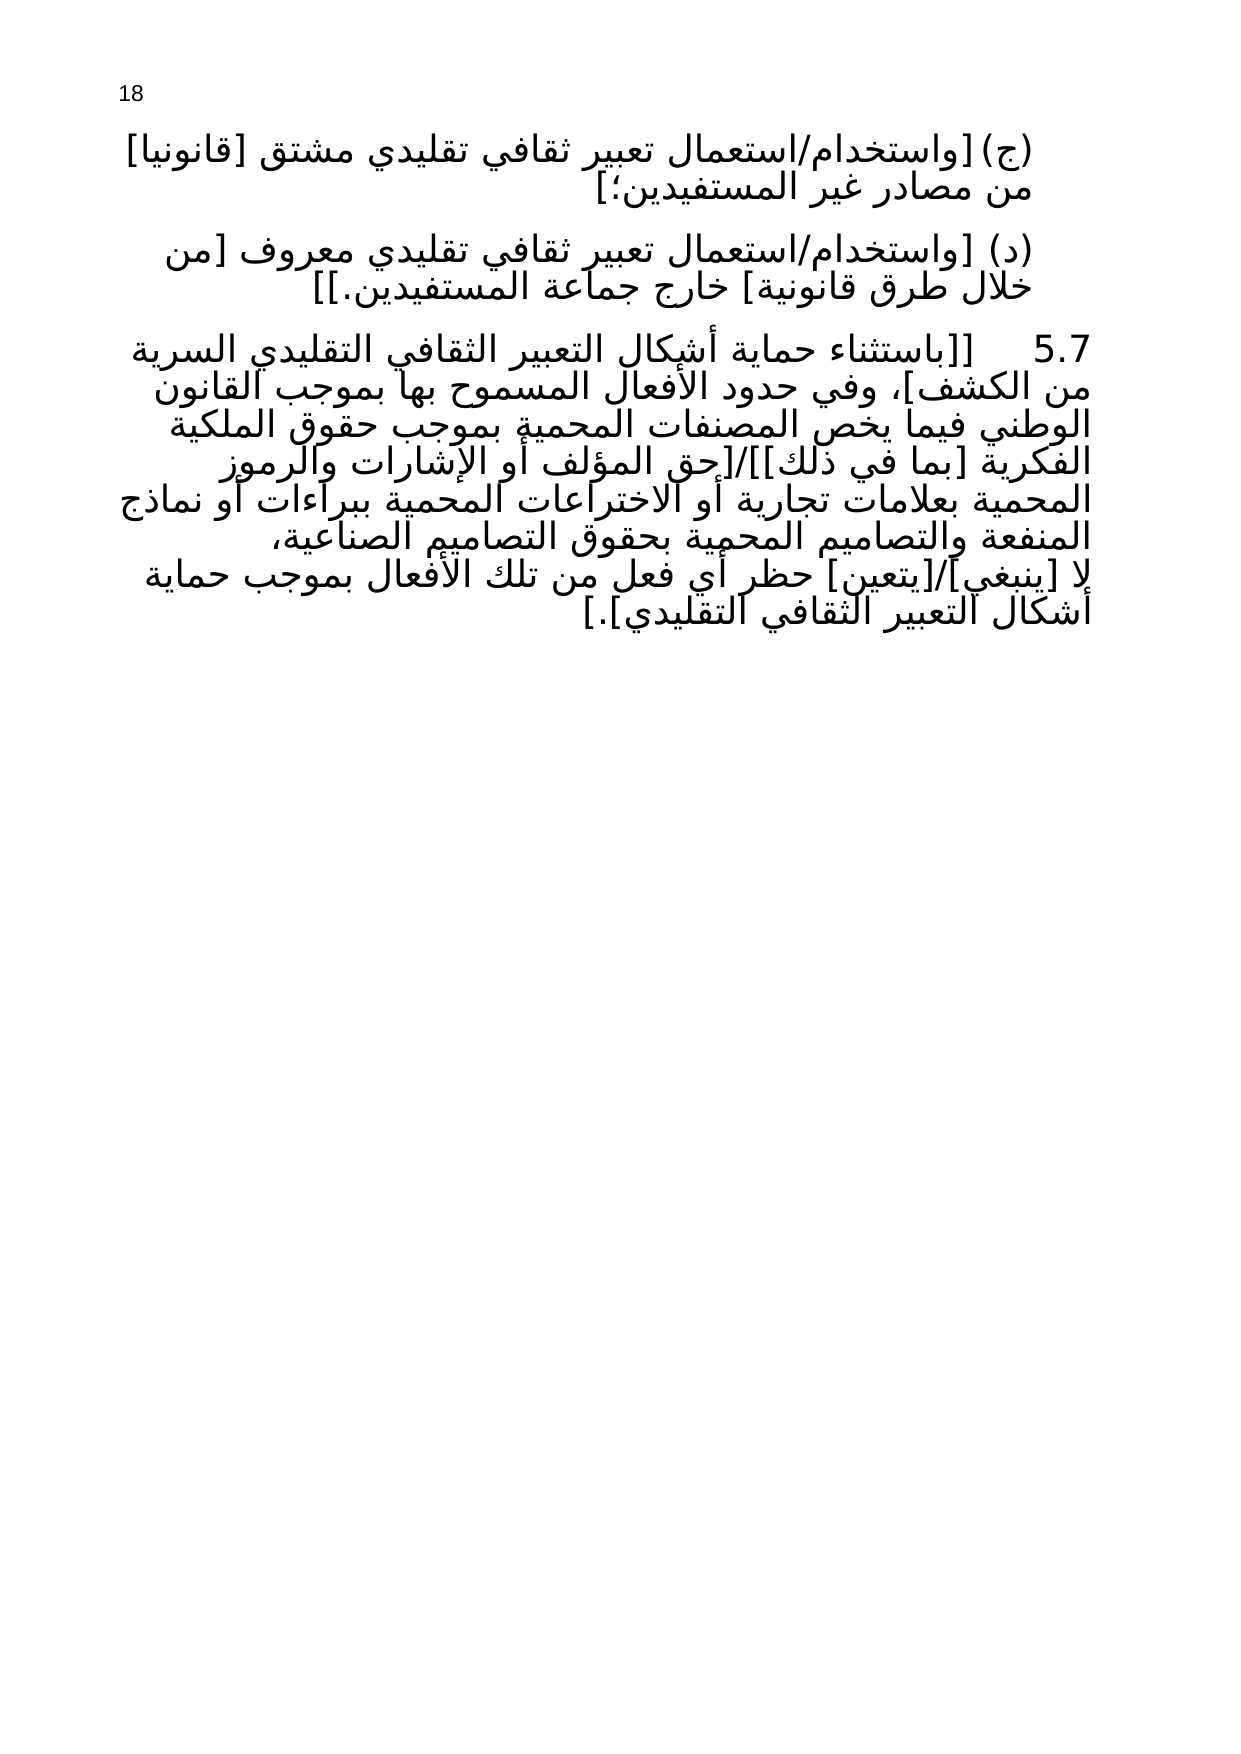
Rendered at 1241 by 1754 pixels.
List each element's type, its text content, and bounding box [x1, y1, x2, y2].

text (د) [واستخدام/استعمال تعبير ثقافي تقليدي معروف [من خلال طرق قانونية] خارج جماعة المستفيدين.]] [118, 232, 1033, 307]
text 5.7 [[باستثناء حماية أشكال التعبير الثقافي التقليدي السرية من الكشف]، وفي حدود الأفعال المسموح بها بموجب القانون الوطني فيما يخص المصنفات المحمية بموجب حقوق الملكية الفكرية [بما في ذلك]]/[حق المؤلف أو الإشارات والرموز المحمية بعلامات تجارية أو الاختراعات المحمية ببراءات أو نماذج المنفعة والتصاميم المحمية بحقوق التصاميم الصناعية، لا [ينبغي]/[يتعين] حظر أي فعل من تلك الأفعال بموجب حماية أشكال التعبير الثقافي التقليدي].] [118, 332, 1092, 632]
text (ج) [واستخدام/استعمال تعبير ثقافي تقليدي مشتق [قانونيا] من مصادر غير المستفيدين؛] [118, 132, 1033, 207]
